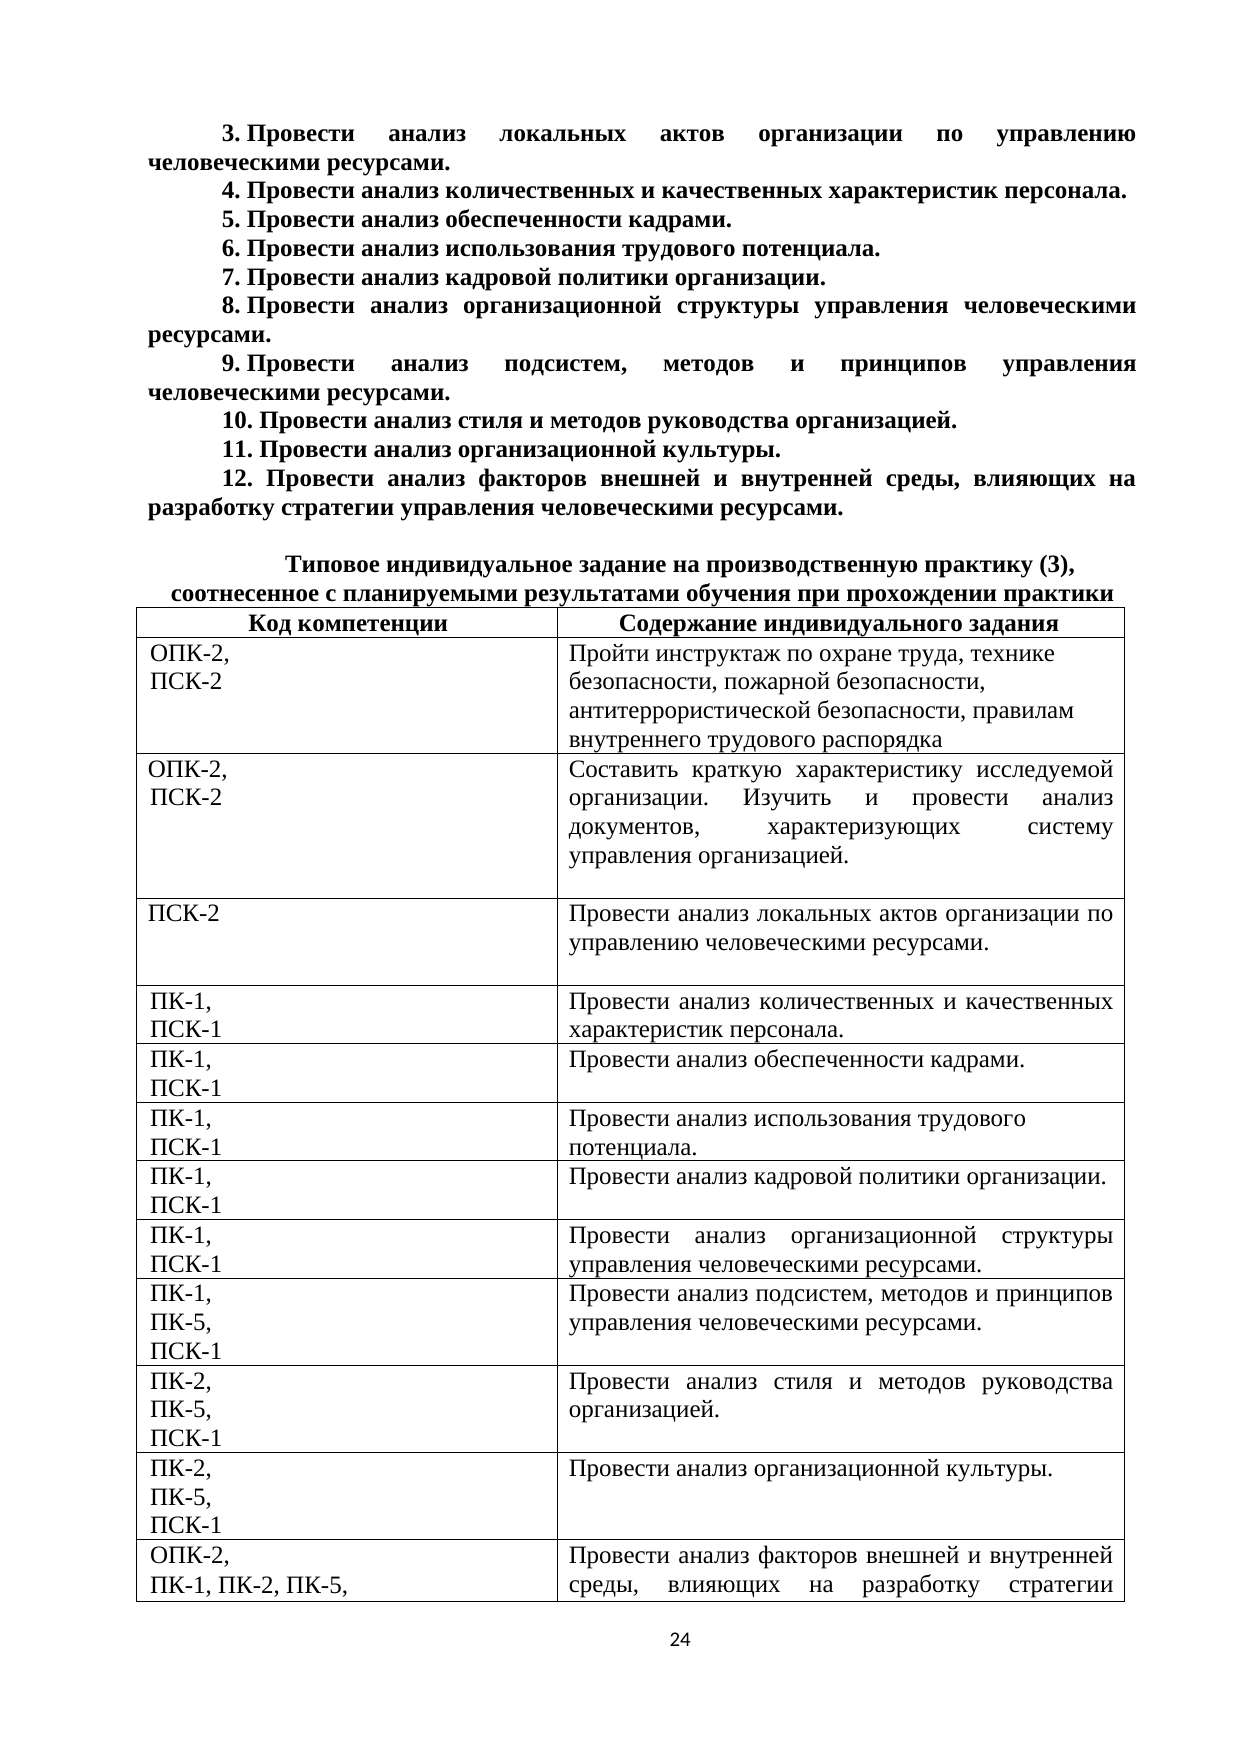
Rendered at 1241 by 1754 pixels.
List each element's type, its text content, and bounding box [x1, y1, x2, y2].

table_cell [558, 1540, 1124, 1601]
text 11. Провести анализ организационной культуры. [148, 434, 1137, 463]
table_cell ПК-1, ПСК-1 [137, 1161, 557, 1219]
table_cell Провести анализ организационной культуры. [558, 1453, 1124, 1539]
table_cell Провести анализ обеспеченности кадрами. [558, 1044, 1124, 1102]
table_cell Пройти инструктаж по охране труда, технике безопасности, пожарной безопасности, антитеррористической безопасности, правилам внутреннего трудового распорядка [558, 638, 1124, 753]
text 3. Провести анализ локальных актов организации по управлению человеческими ресурсами. [148, 118, 1137, 176]
text 9. Провести анализ подсистем, методов и принципов управления человеческими ресурсами. [148, 348, 1137, 406]
table_cell ПК-1, ПК-5, ПСК-1 [137, 1279, 557, 1365]
text 5. Провести анализ обеспеченности кадрами. [148, 204, 1137, 233]
table_cell ПК-1, ПСК-1 [137, 1103, 557, 1160]
table_cell ПК-2, ПК-5, ПСК-1 [137, 1453, 557, 1539]
text 12. Провести анализ факторов внешней и внутренней среды, влияющих на разработку стратегии управления человеческими ресурсами. [148, 463, 1137, 521]
table_cell ПК-1, ПСК-1 [137, 1220, 557, 1277]
table_cell Составить краткую характеристику исследуемой организации. Изучить и провести анализ документов, характеризующих систему управления организацией. [558, 754, 1124, 897]
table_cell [137, 1540, 557, 1601]
table_header Код компетенции [137, 608, 557, 637]
table_cell ОПК-2, ПСК-2 [137, 638, 557, 753]
table_cell Провести анализ подсистем, методов и принципов управления человеческими ресурсами. [558, 1279, 1124, 1365]
table_cell ПСК-2 [137, 899, 557, 985]
text 6. Провести анализ использования трудового потенциала. [148, 233, 1137, 262]
table_cell ПК-1, ПСК-1 [137, 1044, 557, 1102]
table_cell Провести анализ локальных актов организации по управлению человеческими ресурсами. [558, 899, 1124, 985]
table_header Содержание индивидуального задания [558, 608, 1124, 637]
table_cell Провести анализ использования трудового потенциала. [558, 1103, 1124, 1160]
table_cell Провести анализ стиля и методов руководства организацией. [558, 1366, 1124, 1452]
table_cell ОПК-2, ПСК-2 [137, 754, 557, 897]
table_cell ПК-2, ПК-5, ПСК-1 [137, 1366, 557, 1452]
table_cell Провести анализ организационной структуры управления человеческими ресурсами. [558, 1220, 1124, 1277]
text 10. Провести анализ стиля и методов руководства организацией. [148, 406, 1137, 434]
text 4. Провести анализ количественных и качественных характеристик персонала. [148, 176, 1137, 204]
table_cell Провести анализ количественных и качественных характеристик персонала. [558, 986, 1124, 1043]
text 8. Провести анализ организационной структуры управления человеческими ресурсами. [148, 291, 1137, 348]
text Типовое индивидуальное задание на производственную практику (3), соотнесенное с планируемыми результатами обучения при прохождении практики [148, 549, 1137, 607]
table_cell ПК-1, ПСК-1 [137, 986, 557, 1043]
table_cell Провести анализ кадровой политики организации. [558, 1161, 1124, 1219]
text 7. Провести анализ кадровой политики организации. [148, 262, 1137, 291]
